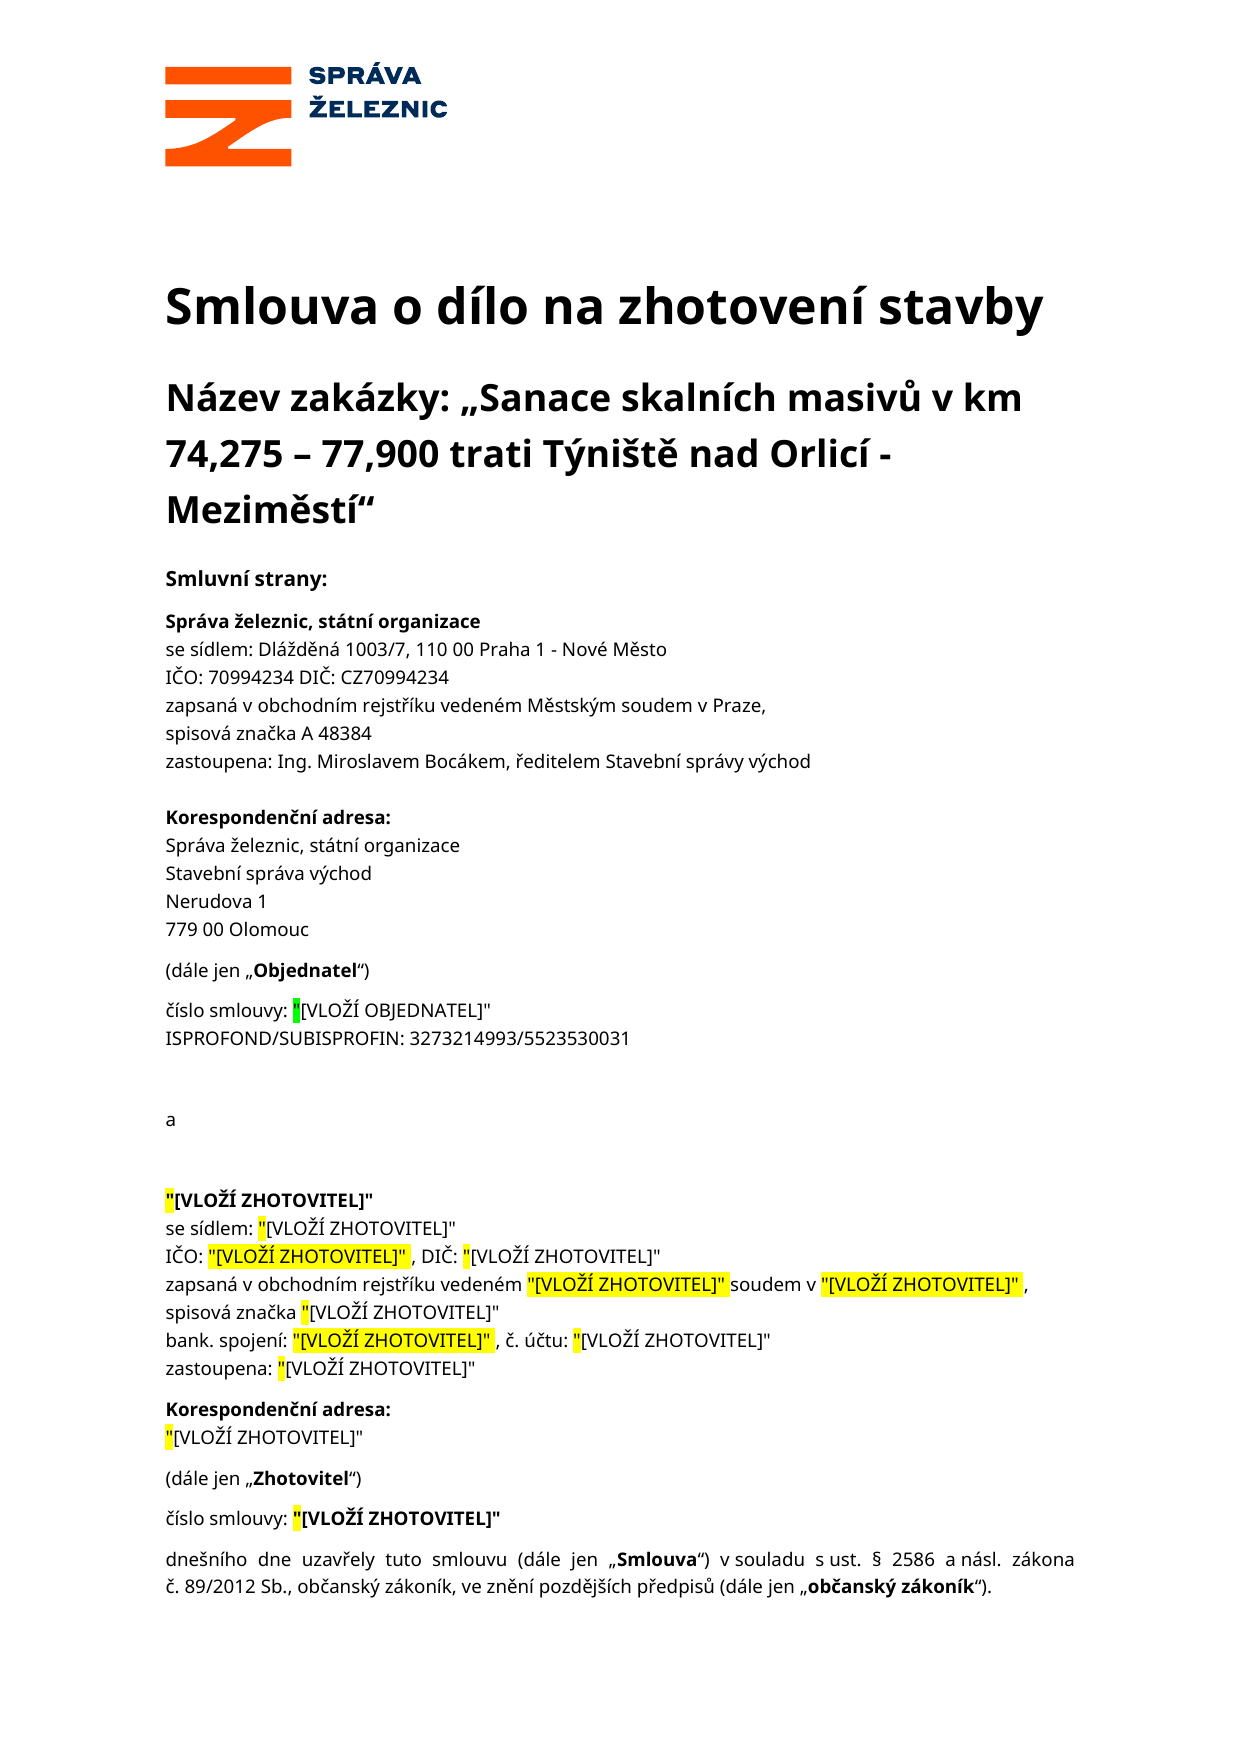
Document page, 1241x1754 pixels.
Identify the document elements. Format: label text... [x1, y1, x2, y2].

text IČO: , DIČ: [470, 1244, 1075, 1269]
text (dále jen „Zhotovitel“) [165, 1465, 1075, 1490]
text dnešního dne uzavřely tuto smlouvu (dále jen „Smlouva“) v souladu s ust. § 2586 a násl. zákona č. 89/2012 Sb., občanský zákoník, ve znění pozdějších předpisů (dále jen „občanský zákoník“). [165, 1546, 1075, 1599]
text bank. spojení: , č. účtu: [495, 1328, 573, 1353]
text spisová značka A 48384 [165, 720, 1075, 746]
text (dále jen „Objednatel“) [165, 957, 1075, 982]
text a [165, 1107, 1075, 1132]
text Korespondenční adresa: [165, 1396, 1075, 1422]
text bank. spojení: , č. účtu: [165, 1328, 293, 1353]
text zastoupena: [285, 1356, 1075, 1381]
text se sídlem: [165, 1216, 258, 1241]
text zastoupena: Ing. Miroslavem Bocákem, ředitelem Stavební správy východ [165, 748, 1075, 774]
text zapsaná v obchodním rejstříku vedeném soudem v , [165, 1272, 527, 1297]
text IČO: 70994234 DIČ: CZ70994234 [165, 664, 1075, 690]
text se sídlem: Dlážděná 1003/7, 110 00 Praha 1 - Nové Město [165, 636, 1075, 662]
text zapsaná v obchodním rejstříku vedeném Městským soudem v Praze, [165, 692, 1075, 718]
text Korespondenční adresa: [165, 804, 1075, 830]
text Správa železnic, státní organizace [165, 832, 1075, 858]
text spisová značka [309, 1300, 1075, 1325]
text číslo smlouvy: [165, 997, 1075, 1023]
text IČO: , DIČ: [165, 1244, 208, 1269]
text Stavební správa východ [165, 860, 1075, 886]
text ISPROFOND/SUBISPROFIN: 3273214993/5523530031 [165, 1026, 1075, 1051]
text bank. spojení: , č. účtu: [581, 1328, 1075, 1353]
text IČO: , DIČ: [411, 1244, 463, 1269]
text Název zakázky: „Sanace skalních masivů v km 74,275 – 77,900 trati Týniště nad Orlicí - Meziměstí“ [165, 371, 1075, 534]
text 779 00 Olomouc [165, 916, 1075, 942]
text Smlouva o dílo na zhotovení stavby [165, 271, 1075, 339]
text Smluvní strany: [165, 564, 1075, 593]
text číslo smlouvy: [165, 1505, 293, 1531]
text číslo smlouvy: [301, 1505, 1075, 1531]
text se sídlem: [266, 1216, 1075, 1241]
text zastoupena: [165, 1356, 278, 1381]
text Správa železnic, státní organizace [165, 608, 1075, 634]
text spisová značka [165, 1300, 301, 1325]
text Nerudova 1 [165, 888, 1075, 914]
